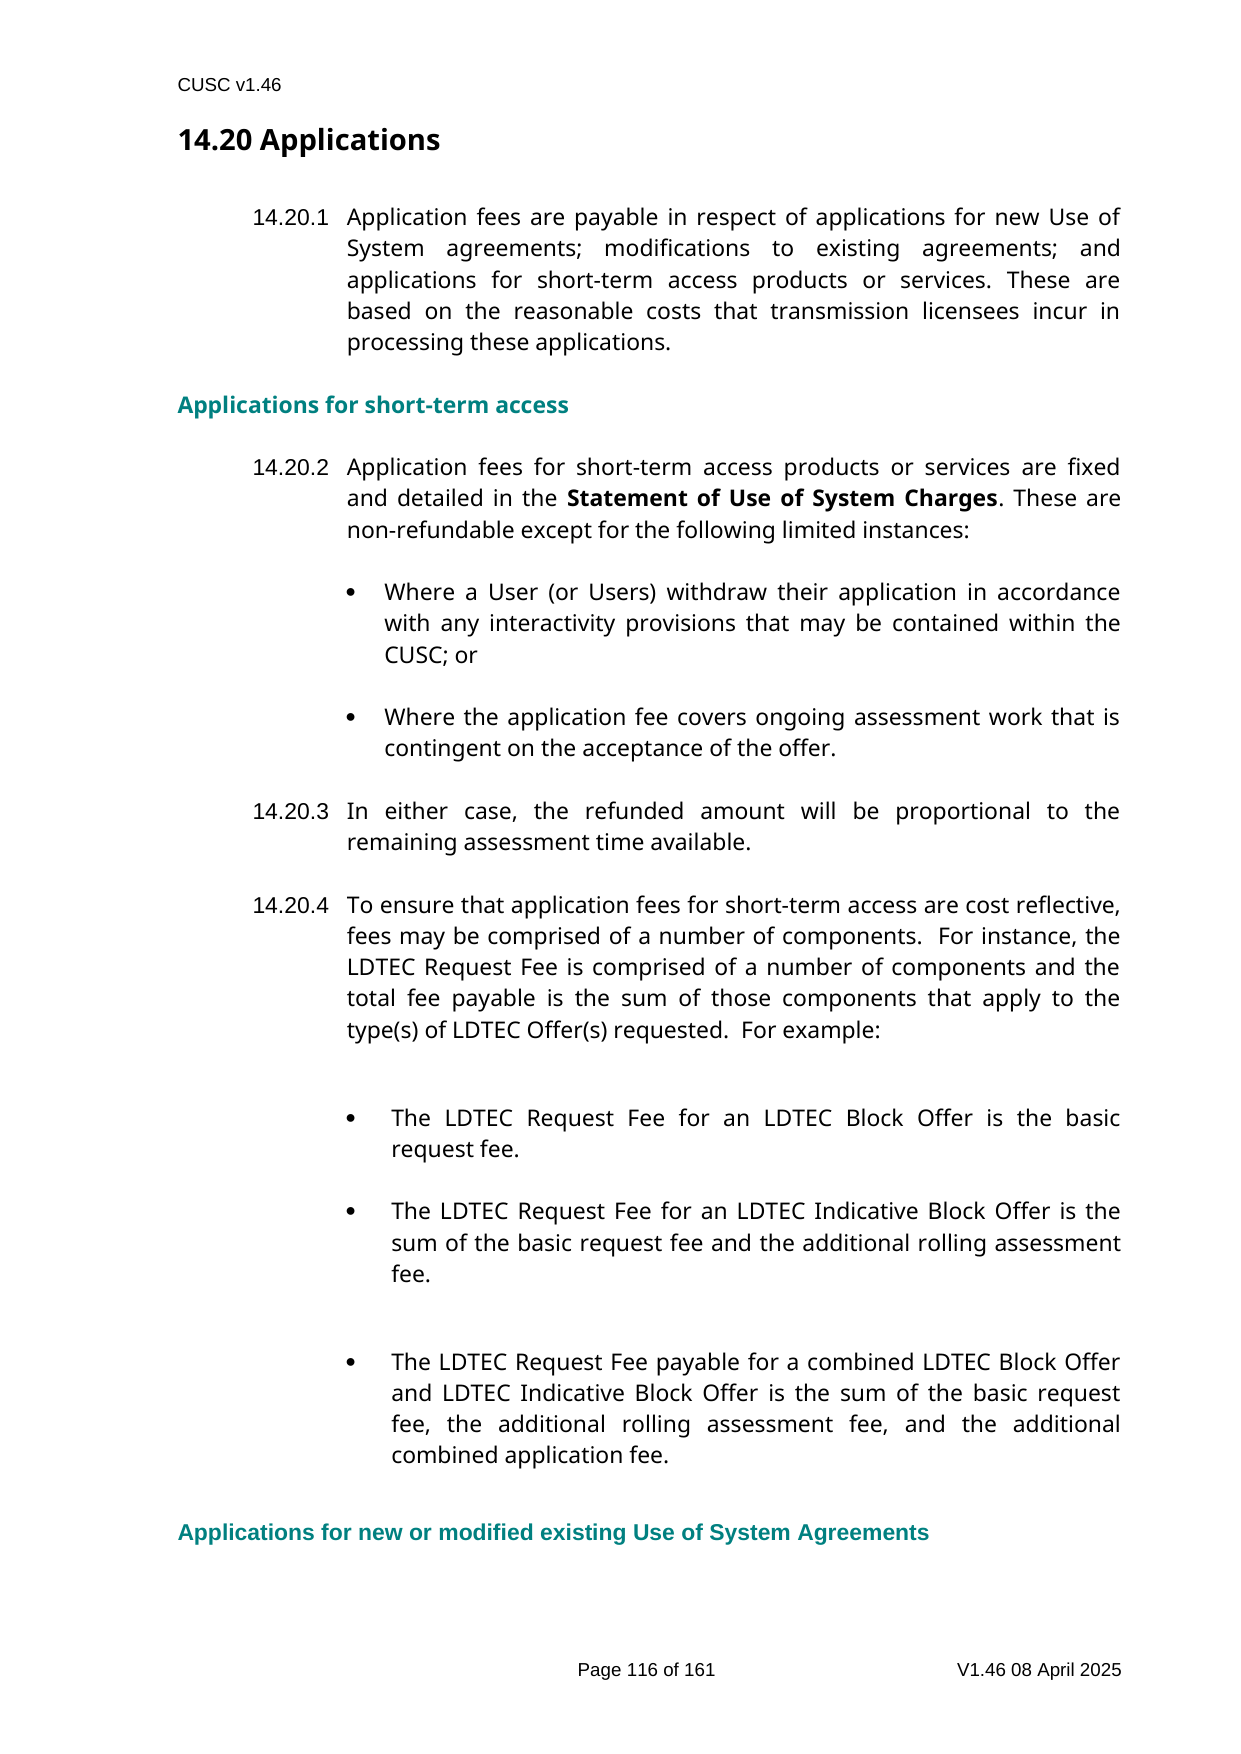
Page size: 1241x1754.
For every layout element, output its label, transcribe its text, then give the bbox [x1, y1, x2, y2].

list Where a User (or Users) withdraw their application in accordance with any interactivity provisions that may be contained within the CUSC; or [347, 576, 1121, 670]
list Application fees are payable in respect of applications for new Use of System agreements; modifications to existing agreements; and applications for short-term access products or services. These are based on the reasonable costs that transmission licensees incur in processing these applications. [252, 201, 1121, 357]
list In either case, the refunded amount will be proportional to the remaining assessment time available. [252, 795, 1121, 857]
text Applications for short-term access [177, 388, 1121, 420]
list The LDTEC Request Fee for an LDTEC Indicative Block Offer is the sum of the basic request fee and the additional rolling assessment fee. [347, 1195, 1121, 1289]
subtitle 14.20 Applications [177, 119, 1121, 158]
text Applications for new or modified existing Use of System Agreements [177, 1518, 1121, 1545]
list The LDTEC Request Fee for an LDTEC Block Offer is the basic request fee. [347, 1101, 1121, 1164]
list Where the application fee covers ongoing assessment work that is contingent on the acceptance of the offer. [347, 701, 1121, 763]
list To ensure that application fees for short-term access are cost reflective, fees may be comprised of a number of components. For instance, the LDTEC Request Fee is comprised of a number of components and the total fee payable is the sum of those components that apply to the type(s) of LDTEC Offer(s) requested. For example: [252, 888, 1121, 1045]
list Application fees for short-term access products or services are fixed and detailed in the Statement of Use of System Charges. These are non-refundable except for the following limited instances: [252, 451, 1121, 545]
list The LDTEC Request Fee payable for a combined LDTEC Block Offer and LDTEC Indicative Block Offer is the sum of the basic request fee, the additional rolling assessment fee, and the additional combined application fee. [347, 1346, 1121, 1471]
